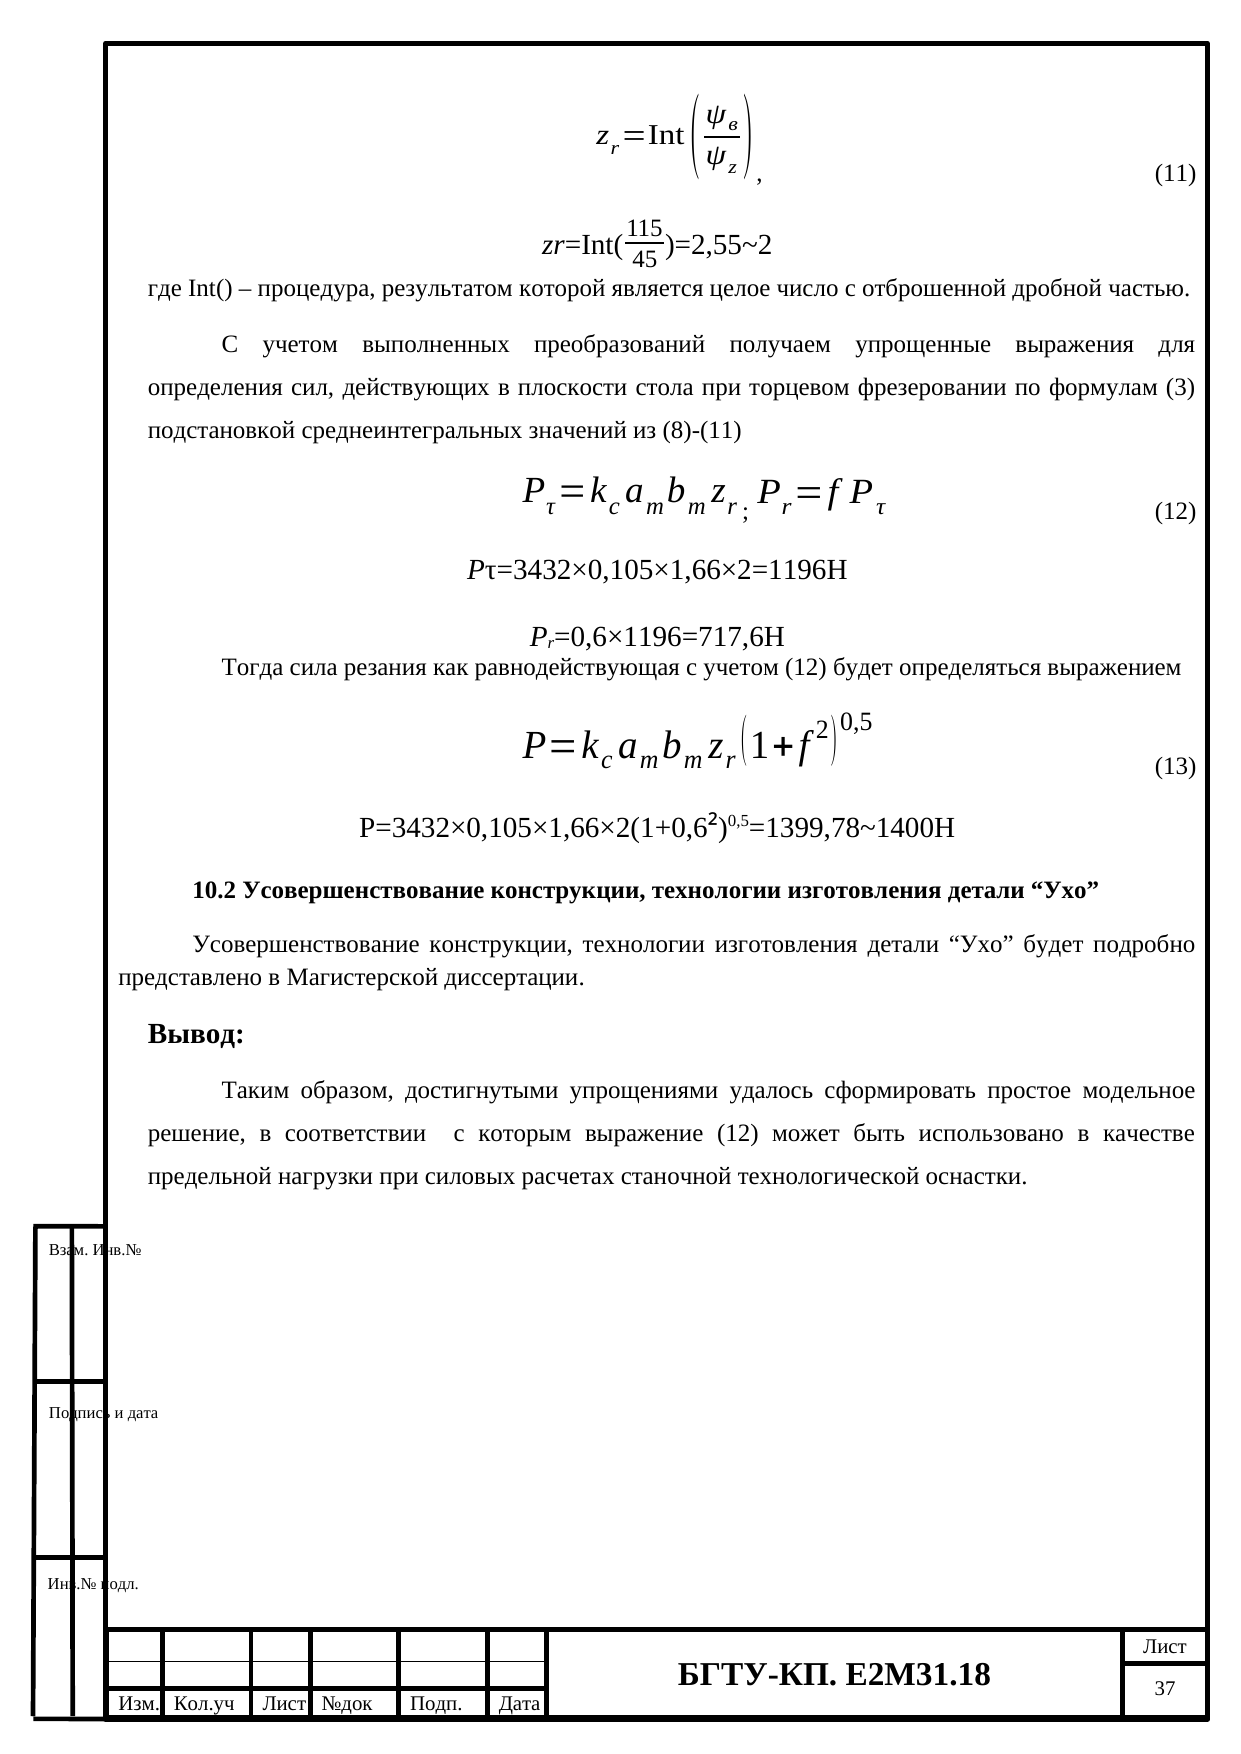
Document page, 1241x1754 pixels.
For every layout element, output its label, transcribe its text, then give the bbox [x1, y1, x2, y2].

text где Int() – процедура, результатом которой является целое число с отброшенной дробной частью. [148, 273, 1196, 302]
text Вывод: [118, 1016, 1196, 1049]
text Pτ=3432×0,105×1,66×2=1196Н [59, 552, 1196, 585]
text ; (12) [148, 471, 1196, 525]
text (13) [148, 708, 1196, 780]
text , (11) [148, 93, 1196, 187]
text Усовершенствование конструкции, технологии изготовления детали “Ухо” будет подробно представлено в Магистерской диссертации. [118, 929, 1196, 991]
text С учетом выполненных преобразований получаем упрощенные выражения для определения сил, действующих в плоскости стола при торцевом фрезеровании по формулам (3) подстановкой среднеинтегральных значений из (8)-(11) [148, 329, 1196, 444]
text zr=Int()=2,55~2 [59, 214, 1196, 273]
text 10.2 Усовершенствование конструкции, технологии изготовления детали “Ухо” [118, 875, 1196, 904]
text Pr=0,6×1196=717,6Н [59, 619, 1196, 652]
text Тогда сила резания как равнодействующая с учетом (12) будет определяться выражением [148, 652, 1196, 681]
text Р=3432×0,105×1,66×2(1+0,6²)0,5=1399,78~1400Н [59, 807, 1196, 846]
text Таким образом, достигнутыми упрощениями удалось сформировать простое модельное решение, в соответствии с которым выражение (12) может быть использовано в качестве предельной нагрузки при силовых расчетах станочной технологической оснастки. [148, 1075, 1196, 1190]
